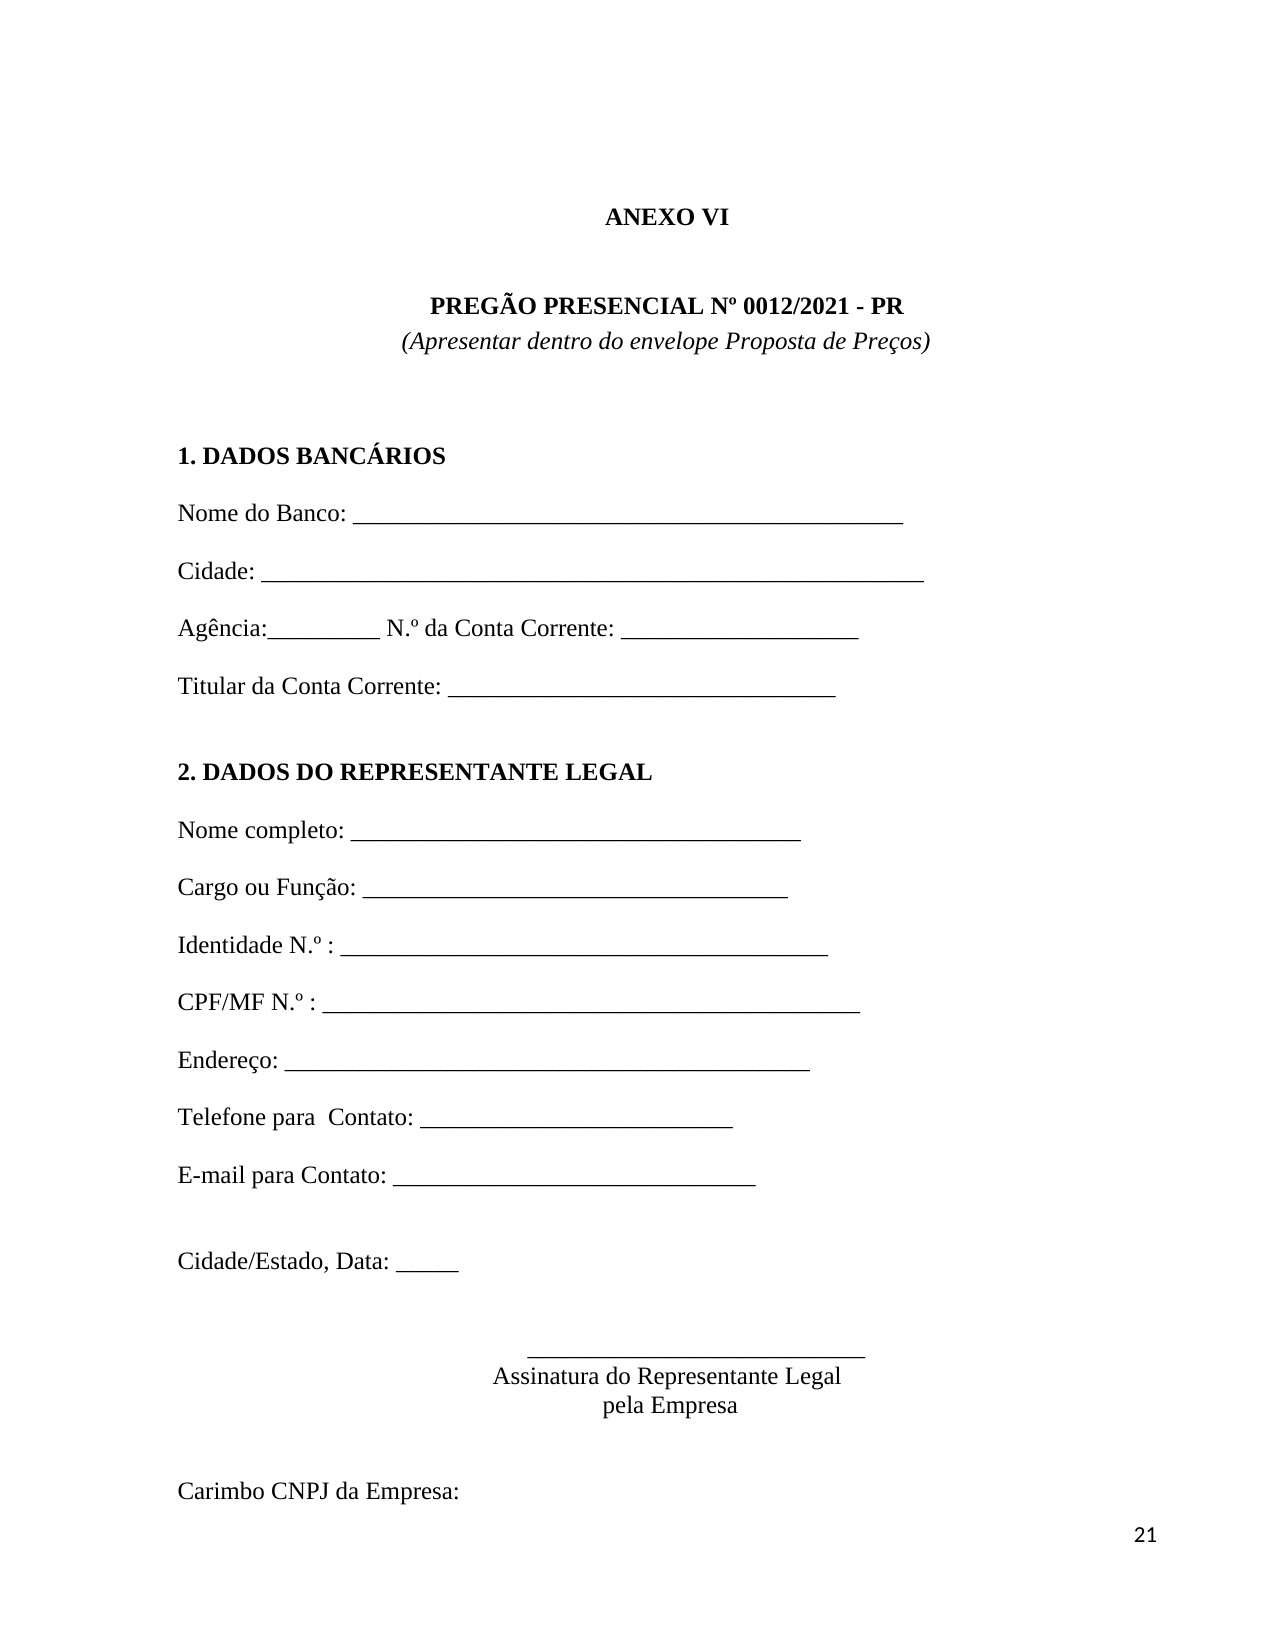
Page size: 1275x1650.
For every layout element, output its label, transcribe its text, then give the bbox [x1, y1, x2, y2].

text 2. DADOS DO REPRESENTANTE LEGAL [177, 757, 1157, 786]
text (Apresentar dentro do envelope Proposta de Preços) [177, 326, 1157, 355]
text CPF/MF N.º : ___________________________________________ [177, 987, 1157, 1016]
text Assinatura do Representante Legal [177, 1361, 1157, 1390]
text Nome completo: ____________________________________ [177, 815, 1157, 843]
text Telefone para Contato: _________________________ [177, 1102, 1157, 1131]
text pela Empresa [177, 1390, 1157, 1418]
text Nome do Banco: ____________________________________________ [177, 498, 1157, 527]
text E-mail para Contato: _____________________________ [177, 1160, 1157, 1188]
text Endereço: __________________________________________ [177, 1045, 1157, 1073]
text Cidade: _____________________________________________________ [177, 556, 1157, 585]
text Identidade N.º : _______________________________________ [177, 930, 1157, 958]
text Cargo ou Função: __________________________________ [177, 872, 1157, 901]
text PREGÃO PRESENCIAL Nº 0012/2021 - PR [177, 291, 1157, 320]
text Cidade/Estado, Data: _____ [177, 1246, 1157, 1275]
text ___________________________ [177, 1332, 1157, 1361]
text Agência:_________ N.º da Conta Corrente: ___________________ [177, 613, 1157, 642]
text ANEXO VI [177, 202, 1157, 231]
text Carimbo CNPJ da Empresa: [177, 1476, 1157, 1505]
text 1. DADOS BANCÁRIOS [177, 441, 1157, 470]
text Titular da Conta Corrente: _______________________________ [177, 671, 1157, 700]
